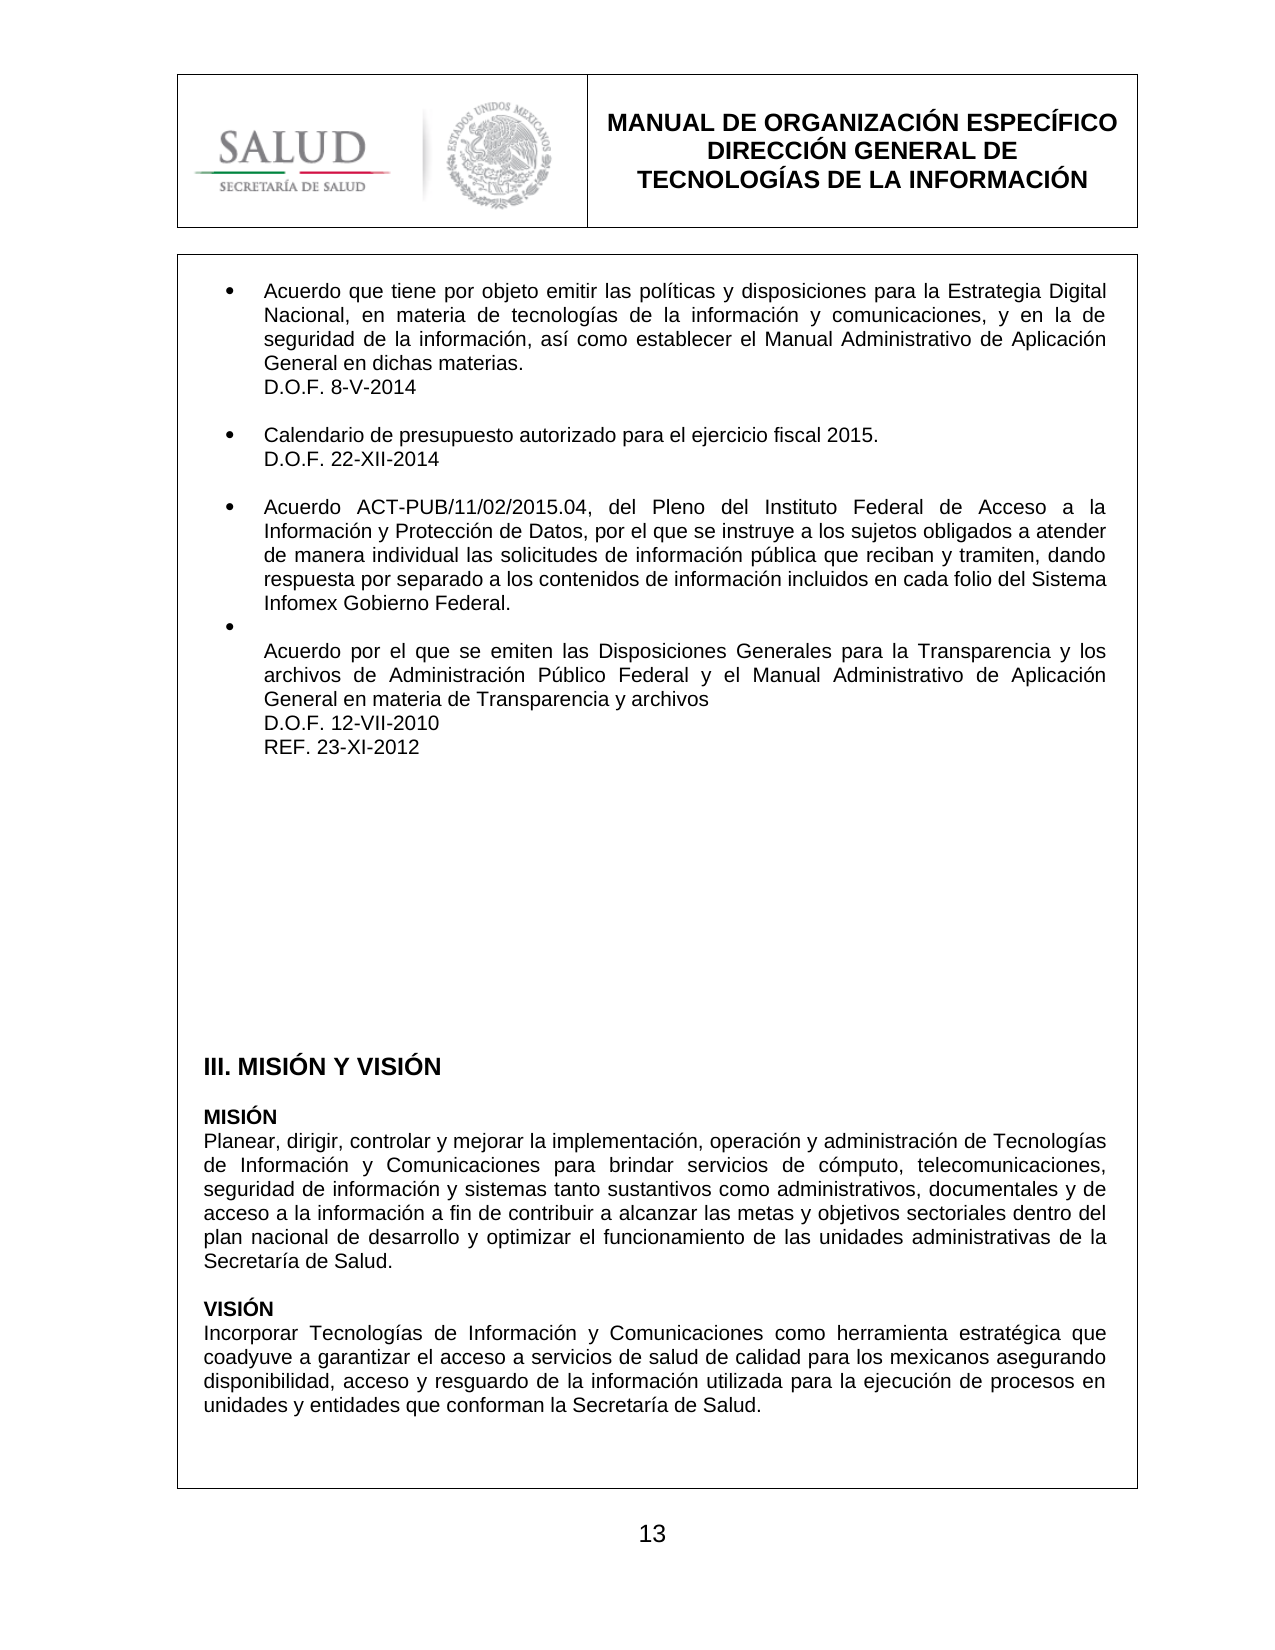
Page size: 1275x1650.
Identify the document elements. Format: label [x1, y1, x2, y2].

picture [180, 92, 558, 224]
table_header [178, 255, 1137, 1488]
